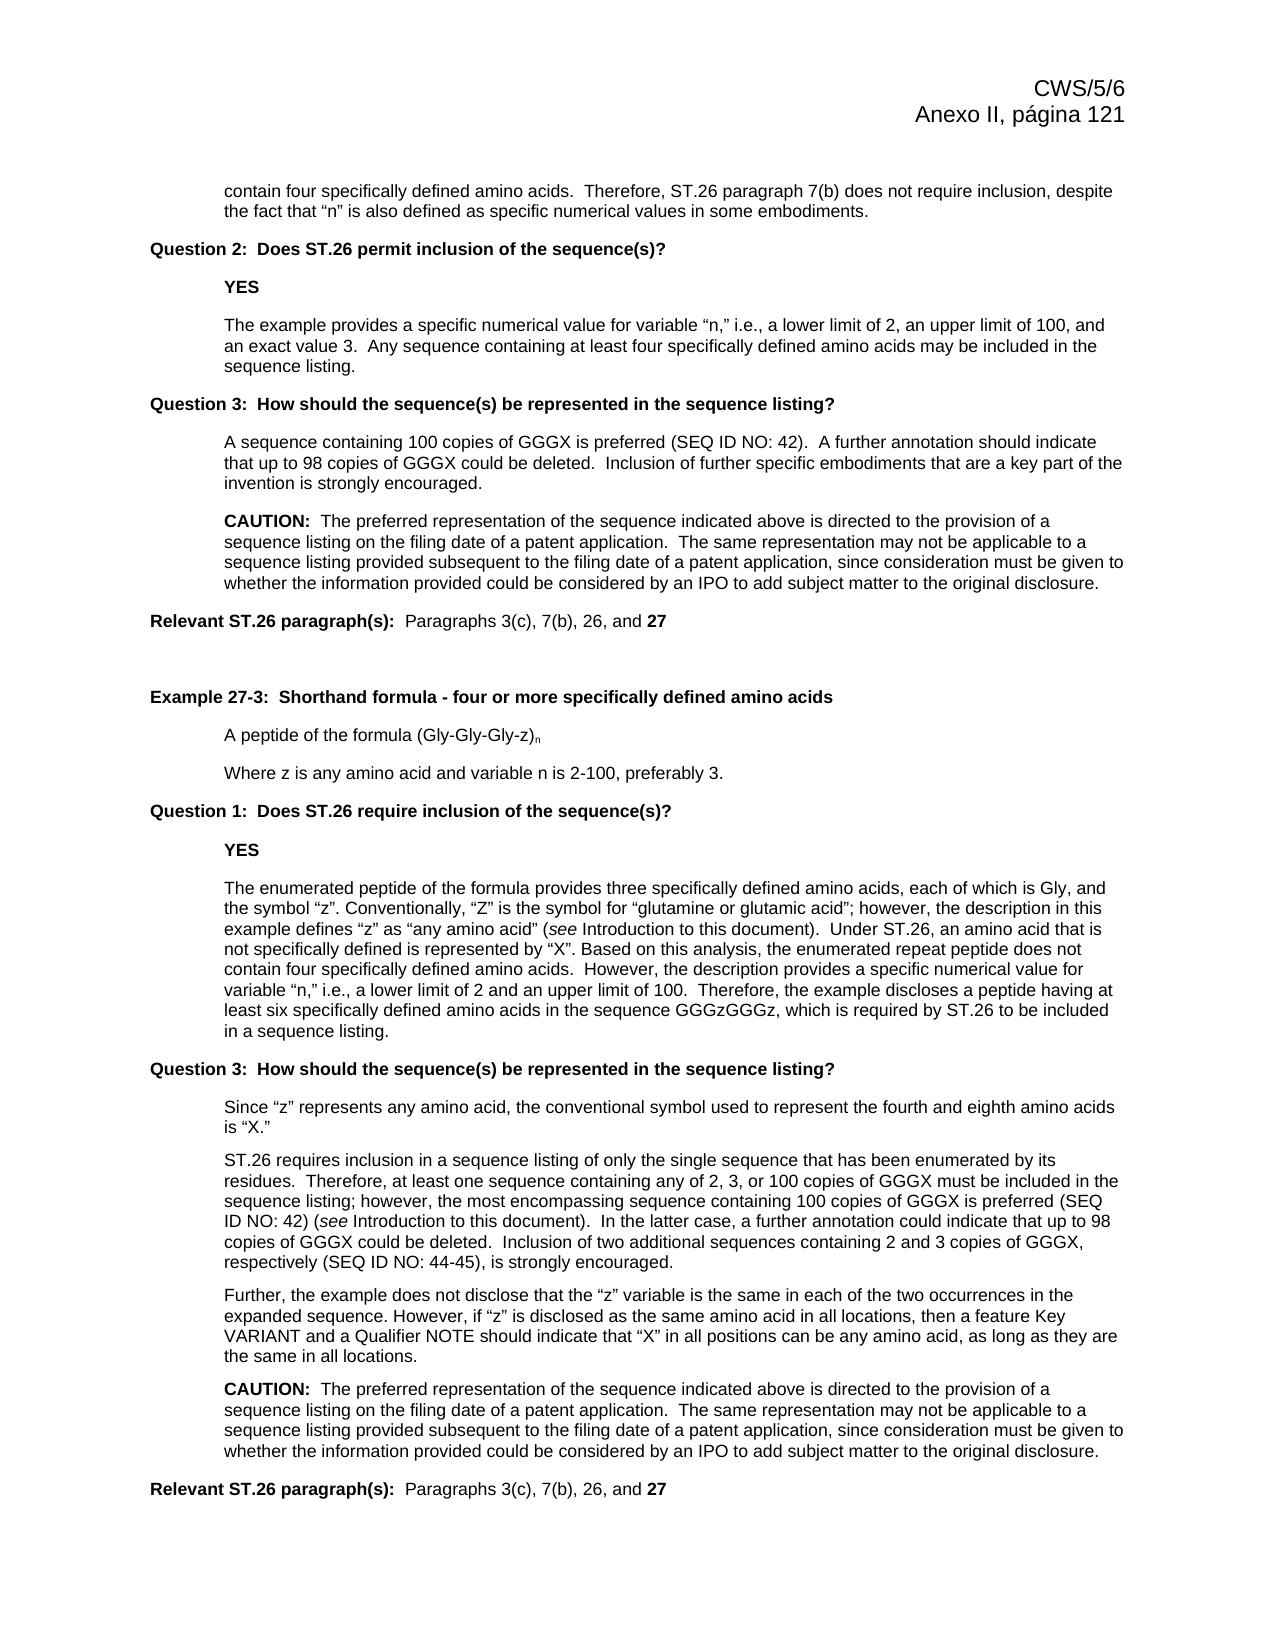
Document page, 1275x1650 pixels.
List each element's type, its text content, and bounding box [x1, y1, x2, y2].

list A peptide of the formula (Gly-Gly-Gly-z)n [224, 725, 1125, 745]
text The example provides a specific numerical value for variable “n,” i.e., a lower limit of 2, an upper limit of 100, and an exact value 3. Any sequence containing at least four specifically defined amino acids may be included in the sequence listing. [356, 315, 1125, 376]
text Question 1: Does ST.26 require inclusion of the sequence(s)? [150, 801, 1125, 822]
text Question 3: How should the sequence(s) be represented in the sequence listing? [150, 1058, 1125, 1079]
text Since “z” represents any amino acid, the conventional symbol used to represent the fourth and eighth amino acids is “X.” [270, 1097, 1125, 1137]
text CAUTION: The preferred representation of the sequence indicated above is directed to the provision of a sequence listing on the filing date of a patent application. The same representation may not be applicable to a sequence listing provided subsequent to the filing date of a patent application, since consideration must be given to whether the information provided could be considered by an IPO to add subject matter to the original disclosure. [224, 1379, 1125, 1461]
text Question 2: Does ST.26 permit inclusion of the sequence(s)? [150, 239, 1125, 259]
text CAUTION: The preferred representation of the sequence indicated above is directed to the provision of a sequence listing on the filing date of a patent application. The same representation may not be applicable to a sequence listing provided subsequent to the filing date of a patent application, since consideration must be given to whether the information provided could be considered by an IPO to add subject matter to the original disclosure. [224, 511, 1125, 593]
text The enumerated peptide of the formula provides three specifically defined amino acids, each of which is Gly, and the symbol “z”. Conventionally, “Z” is the symbol for “glutamine or glutamic acid”; however, the description in this example defines “z” as “any amino acid” (see Introduction to this document). Under ST.26, an amino acid that is not specifically defined is represented by “X”. Based on this analysis, the enumerated repeat peptide does not contain four specifically defined amino acids. However, the description provides a specific numerical value for variable “n,” i.e., a lower limit of 2 and an upper limit of 100. Therefore, the example discloses a peptide having at least six specifically defined amino acids in the sequence GGGzGGGz, which is required by ST.26 to be included in a sequence listing. [224, 877, 1125, 1041]
text A sequence containing 100 copies of GGGX is preferred (SEQ ID NO: 42). A further annotation should indicate that up to 98 copies of GGGX could be deleted. Inclusion of further specific embodiments that are a key part of the invention is strongly encouraged. [483, 432, 1125, 493]
text Relevant ST.26 paragraph(s): Paragraphs 3(c), 7(b), 26, and 27 [150, 611, 1125, 631]
list Where z is any amino acid and variable n is 2-100, preferably 3. [224, 763, 1125, 783]
text ST.26 requires inclusion in a sequence listing of only the single sequence that has been enumerated by its residues. Therefore, at least one sequence containing any of 2, 3, or 100 copies of GGGX must be included in the sequence listing; however, the most encompassing sequence containing 100 copies of GGGX is preferred (SEQ ID NO: 42) (see Introduction to this document). In the latter case, a further annotation could indicate that up to 98 copies of GGGX could be deleted. Inclusion of two additional sequences containing 2 and 3 copies of GGGX, respectively (SEQ ID NO: 44-45), is strongly encouraged. [224, 1150, 1125, 1272]
text YES [224, 277, 1125, 297]
text YES [224, 839, 1125, 860]
text Further, the example does not disclose that the “z” variable is the same in each of the two occurrences in the expanded sequence. However, if “z” is disclosed as the same amino acid in all locations, then a feature Key VARIANT and a Qualifier NOTE should indicate that “X” in all positions can be any amino acid, as long as they are the same in all locations. [418, 1285, 1125, 1367]
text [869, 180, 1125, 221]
text Relevant ST.26 paragraph(s): Paragraphs 3(c), 7(b), 26, and 27 [150, 1478, 1125, 1499]
text Question 3: How should the sequence(s) be represented in the sequence listing? [150, 394, 1125, 414]
list Example 27-3: Shorthand formula - four or more specifically defined amino acids [150, 687, 1125, 707]
